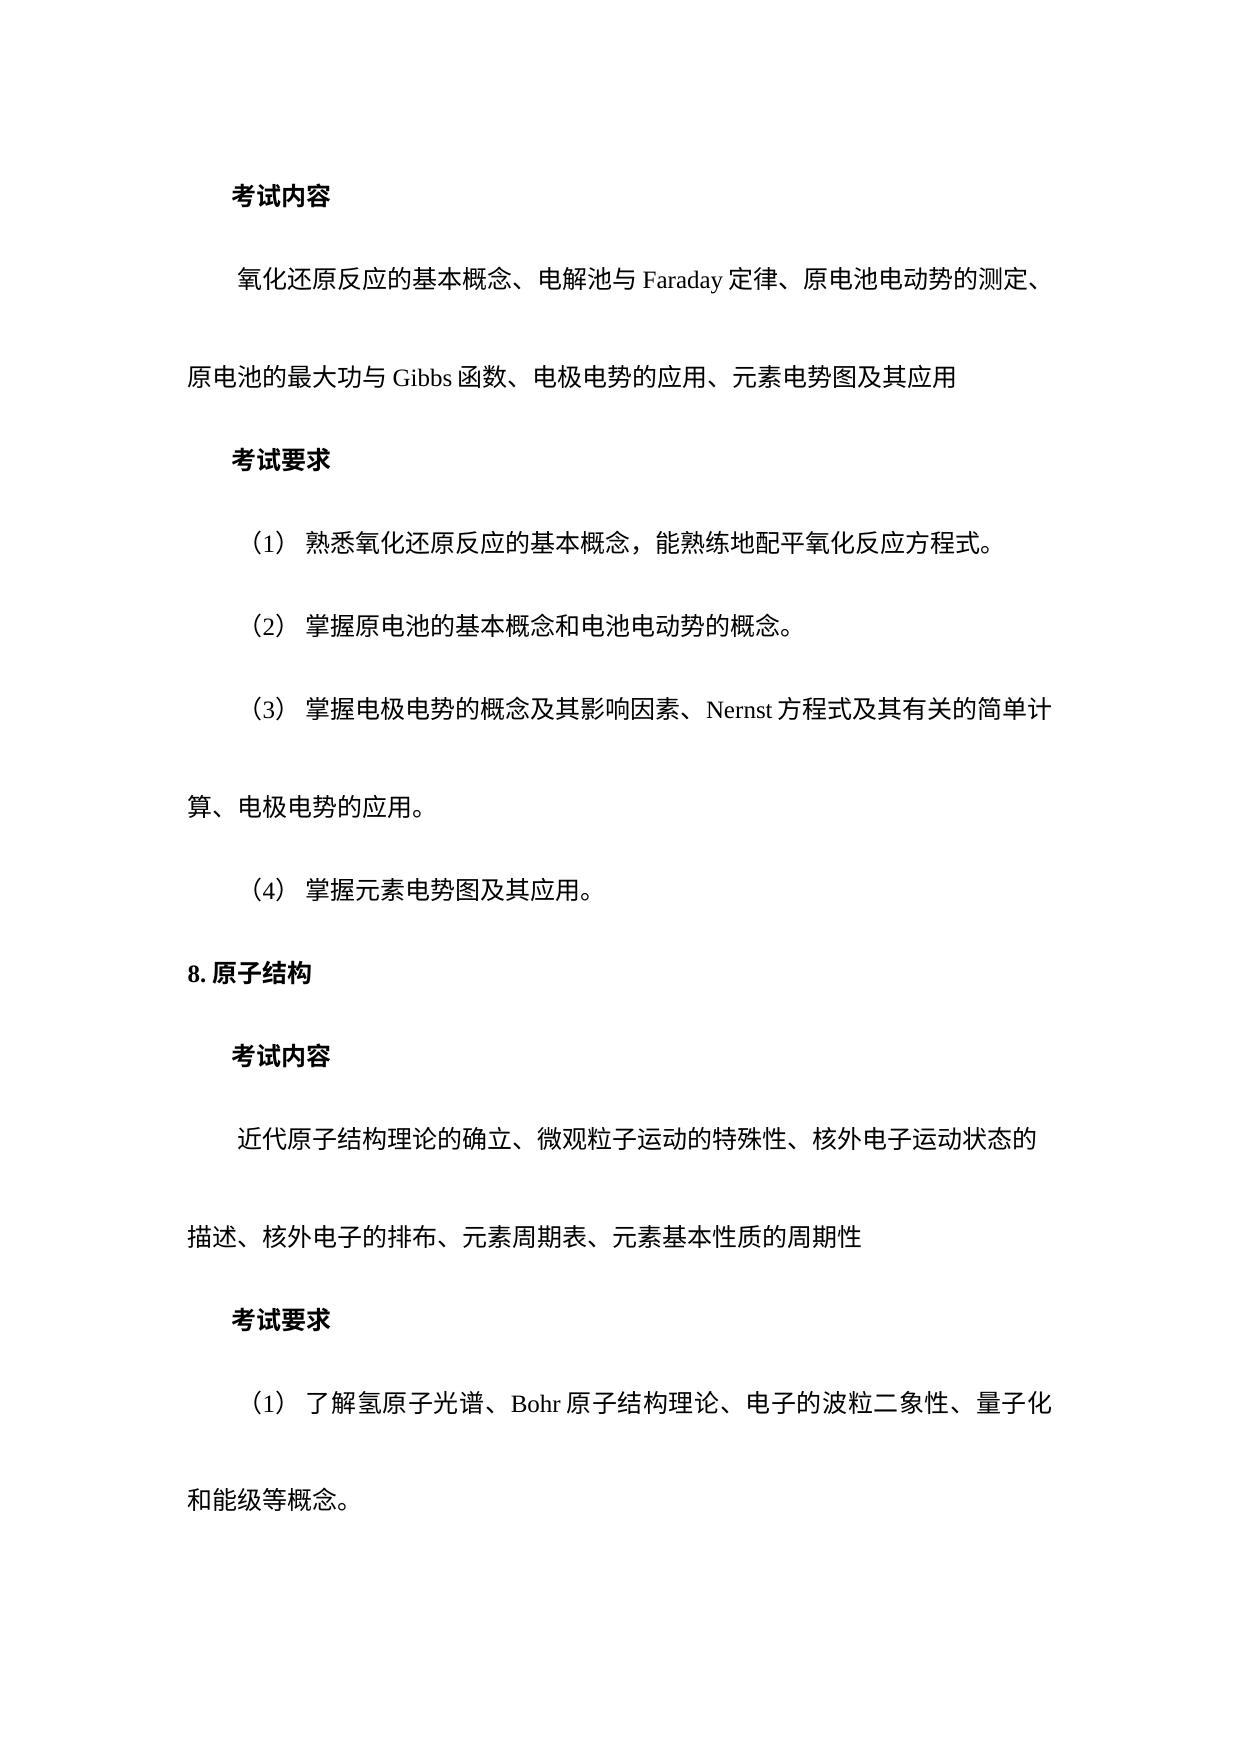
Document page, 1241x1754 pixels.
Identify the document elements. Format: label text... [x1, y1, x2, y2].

subtitle 考试要求 [187, 426, 1053, 491]
subtitle 考试内容 [187, 1022, 1053, 1087]
subtitle 掌握电极电势的概念及其影响因素、Nernst方程式及其有关的简单计算、电极电势的应用。 [187, 675, 1053, 838]
subtitle 考试内容 [187, 162, 1053, 227]
subtitle 掌握元素电势图及其应用。 [187, 856, 1053, 921]
subtitle 原子结构 [187, 939, 1053, 1004]
subtitle 考试要求 [187, 1286, 1053, 1351]
text 氧化还原反应的基本概念、电解池与Faraday定律、原电池电动势的测定、原电池的最大功与Gibbs函数、电极电势的应用、元素电势图及其应用 [187, 245, 1053, 408]
subtitle 熟悉氧化还原反应的基本概念，能熟练地配平氧化反应方程式。 [187, 509, 1053, 574]
text 近代原子结构理论的确立、微观粒子运动的特殊性、核外电子运动状态的描述、核外电子的排布、元素周期表、元素基本性质的周期性 [187, 1105, 1053, 1268]
subtitle 了解氢原子光谱、Bohr原子结构理论、电子的波粒二象性、量子化和能级等概念。 [187, 1369, 1053, 1531]
subtitle 掌握原电池的基本概念和电池电动势的概念。 [187, 592, 1053, 657]
